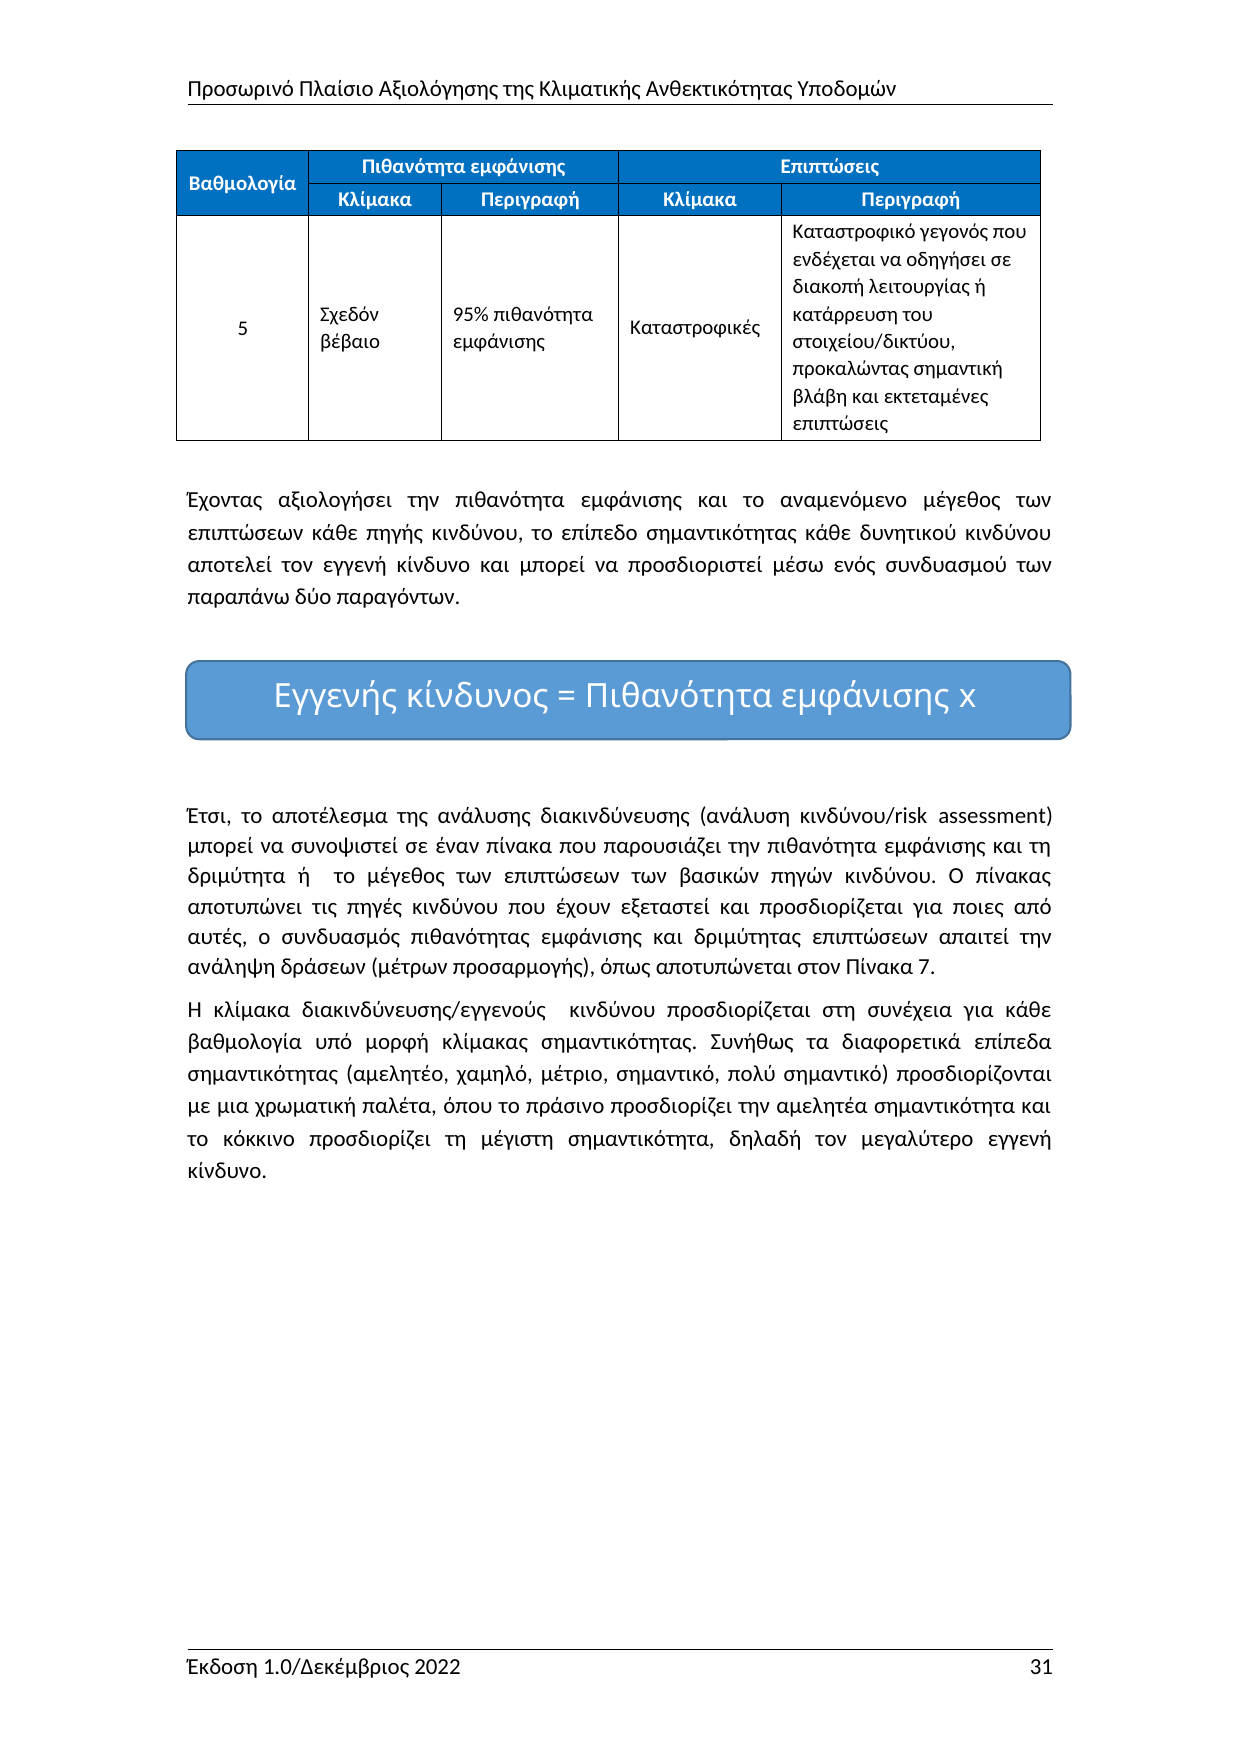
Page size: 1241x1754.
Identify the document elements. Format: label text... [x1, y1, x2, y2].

table_cell Κλίμακα [309, 184, 441, 215]
text Έχοντας αξιολογήσει την πιθανότητα εμφάνισης και το αναμενόμενο μέγεθος των επιπτώσεων κάθε πηγής κινδύνου, το επίπεδο σημαντικότητας κάθε δυνητικού κινδύνου αποτελεί τον εγγενή κίνδυνο και μπορεί να προσδιοριστεί μέσω ενός συνδυασμού των παραπάνω δύο παραγόντων. [187, 486, 1053, 610]
table_header Βαθμολογία [177, 151, 308, 215]
table_cell Κλίμακα [619, 184, 781, 215]
text Η κλίμακα διακινδύνευσης/εγγενούς κινδύνου προσδιορίζεται στη συνέχεια για κάθε βαθμολογία υπό μορφή κλίμακας σημαντικότητας. Συνήθως τα διαφορετικά επίπεδα σημαντικότητας (αμελητέο, χαμηλό, μέτριο, σημαντικό, πολύ σημαντικό) προσδιορίζονται με μια χρωματική παλέτα, όπου το πράσινο προσδιορίζει την αμελητέα σημαντικότητα και το κόκκινο προσδιορίζει τη μέγιστη σημαντικότητα, δηλαδή τον μεγαλύτερο εγγενή κίνδυνο. [187, 995, 1053, 1184]
table_header Επιπτώσεις [619, 151, 1040, 183]
table_cell Καταστροφικό γεγονός που ενδέχεται να οδηγήσει σε διακοπή λειτουργίας ή κατάρρευση του στοιχείου/δικτύου, προκαλώντας σημαντική βλάβη και εκτεταμένες επιπτώσεις [782, 216, 1040, 440]
table_cell Περιγραφή [782, 184, 1040, 215]
text Έτσι, το αποτέλεσμα της ανάλυσης διακινδύνευσης (ανάλυση κινδύνου/risk assessment) μπορεί να συνοψιστεί σε έναν πίνακα που παρουσιάζει την πιθανότητα εμφάνισης και τη δριμύτητα ή το μέγεθος των επιπτώσεων των βασικών πηγών κινδύνου. Ο πίνακας αποτυπώνει τις πηγές κινδύνου που έχουν εξεταστεί και προσδιορίζεται για ποιες από αυτές, ο συνδυασμός πιθανότητας εμφάνισης και δριμύτητας επιπτώσεων απαιτεί την ανάληψη δράσεων (μέτρων προσαρμογής), όπως αποτυπώνεται στον Πίνακα 7. [187, 801, 1053, 980]
table_cell 5 [177, 216, 308, 440]
table_cell Σχεδόν βέβαιο [309, 216, 441, 440]
table_cell Περιγραφή [442, 184, 618, 215]
table_cell 95% πιθανότητα εμφάνισης [442, 216, 618, 440]
table_cell Καταστροφικές [619, 216, 781, 440]
table_header Πιθανότητα εμφάνισης [309, 151, 618, 183]
